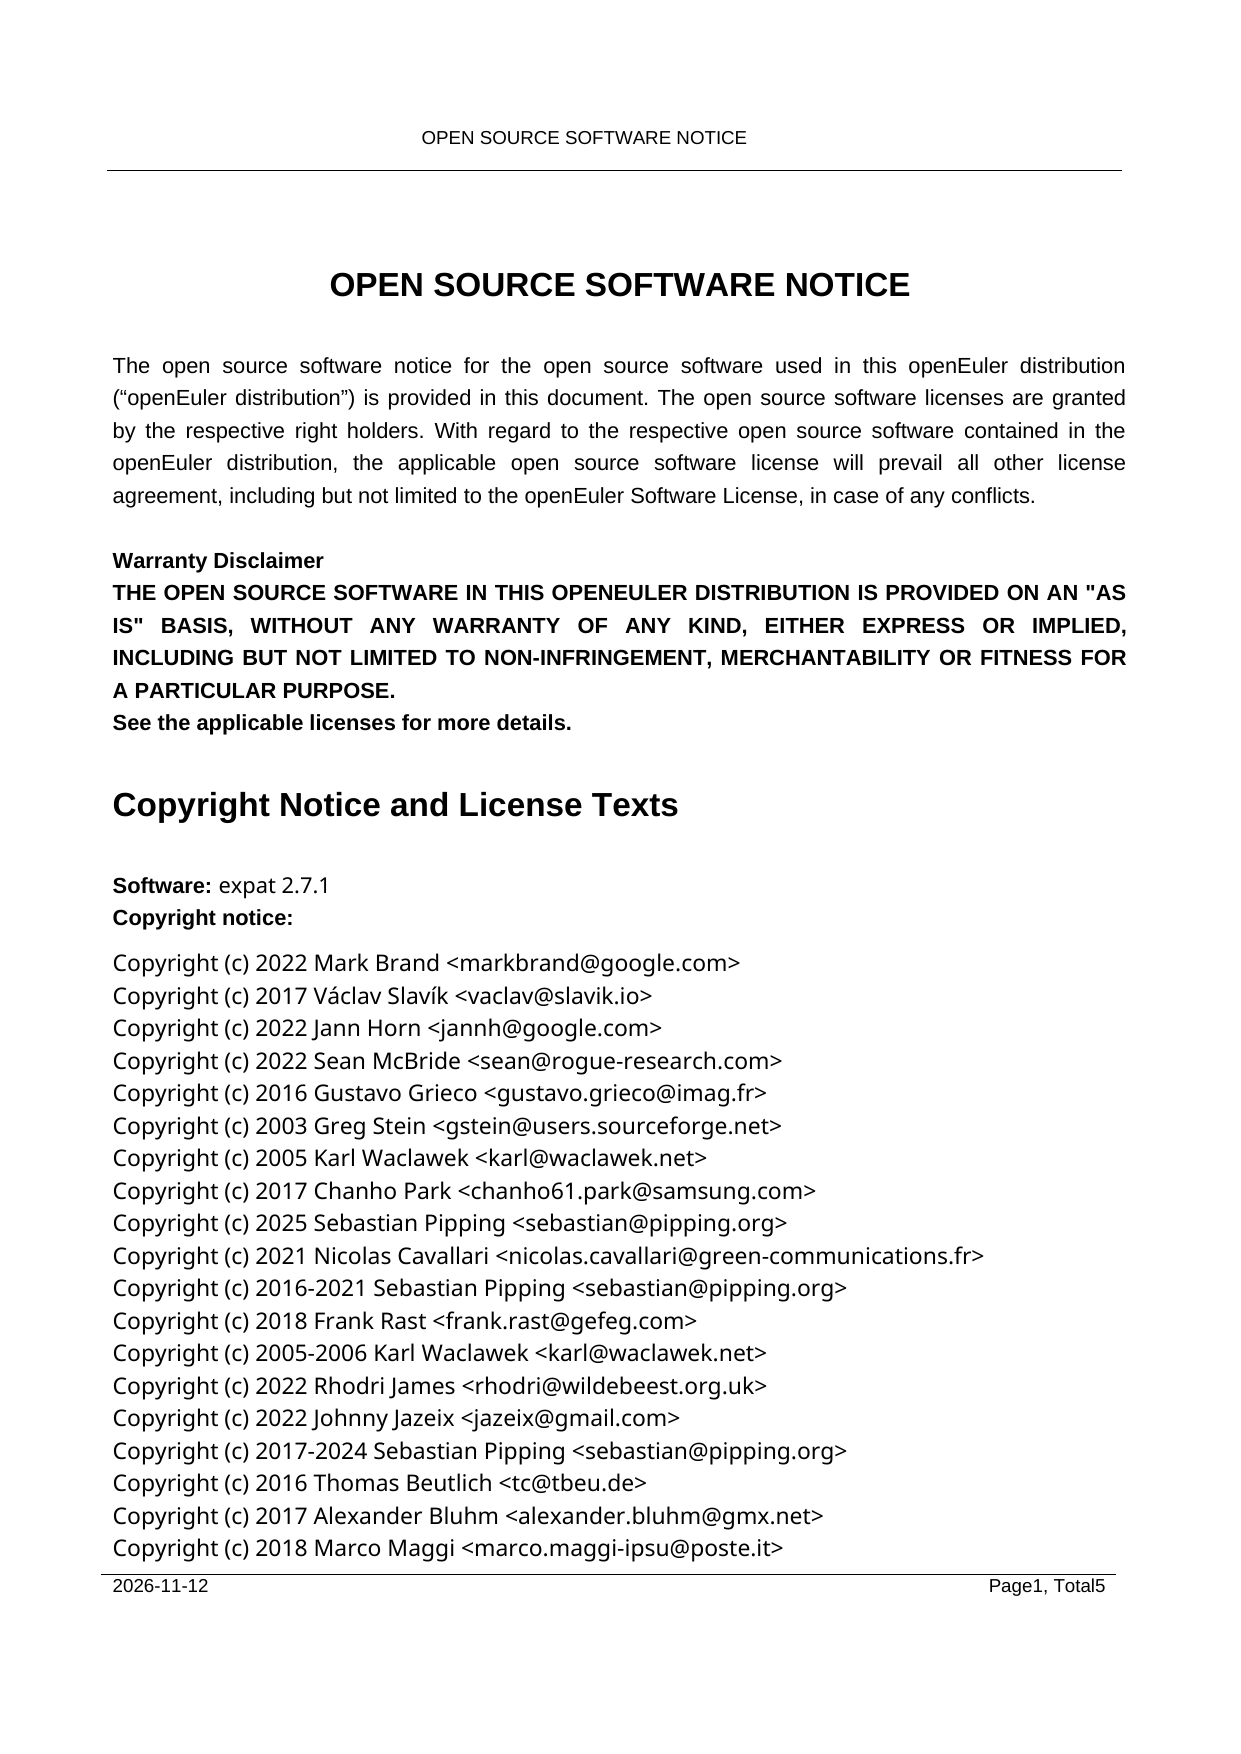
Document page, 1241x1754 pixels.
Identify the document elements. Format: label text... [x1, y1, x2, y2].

text The open source software notice for the open source software used in this openEuler distribution (“openEuler distribution”) is provided in this document. The open source software licenses are granted by the respective right holders. With regard to the respective open source software contained in the openEuler distribution, the applicable open source software license will prevail all other license agreement, including but not limited to the openEuler Software License, in case of any conflicts. [112, 349, 1128, 511]
title Software: expat 2.7.1 [112, 869, 1128, 901]
text OPEN SOURCE SOFTWARE NOTICE [112, 251, 1128, 316]
text Warranty Disclaimer [112, 544, 1128, 576]
text Copyright notice: [112, 901, 1128, 934]
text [112, 947, 1128, 1564]
text Copyright Notice and License Texts [112, 771, 1128, 836]
text THE OPEN SOURCE SOFTWARE IN THIS OPENEULER DISTRIBUTION IS PROVIDED ON AN "AS IS" BASIS, WITHOUT ANY WARRANTY OF ANY KIND, EITHER EXPRESS OR IMPLIED, INCLUDING BUT NOT LIMITED TO NON-INFRINGEMENT, MERCHANTABILITY OR FITNESS FOR A PARTICULAR PURPOSE. See the applicable licenses for more details. [112, 576, 1128, 739]
